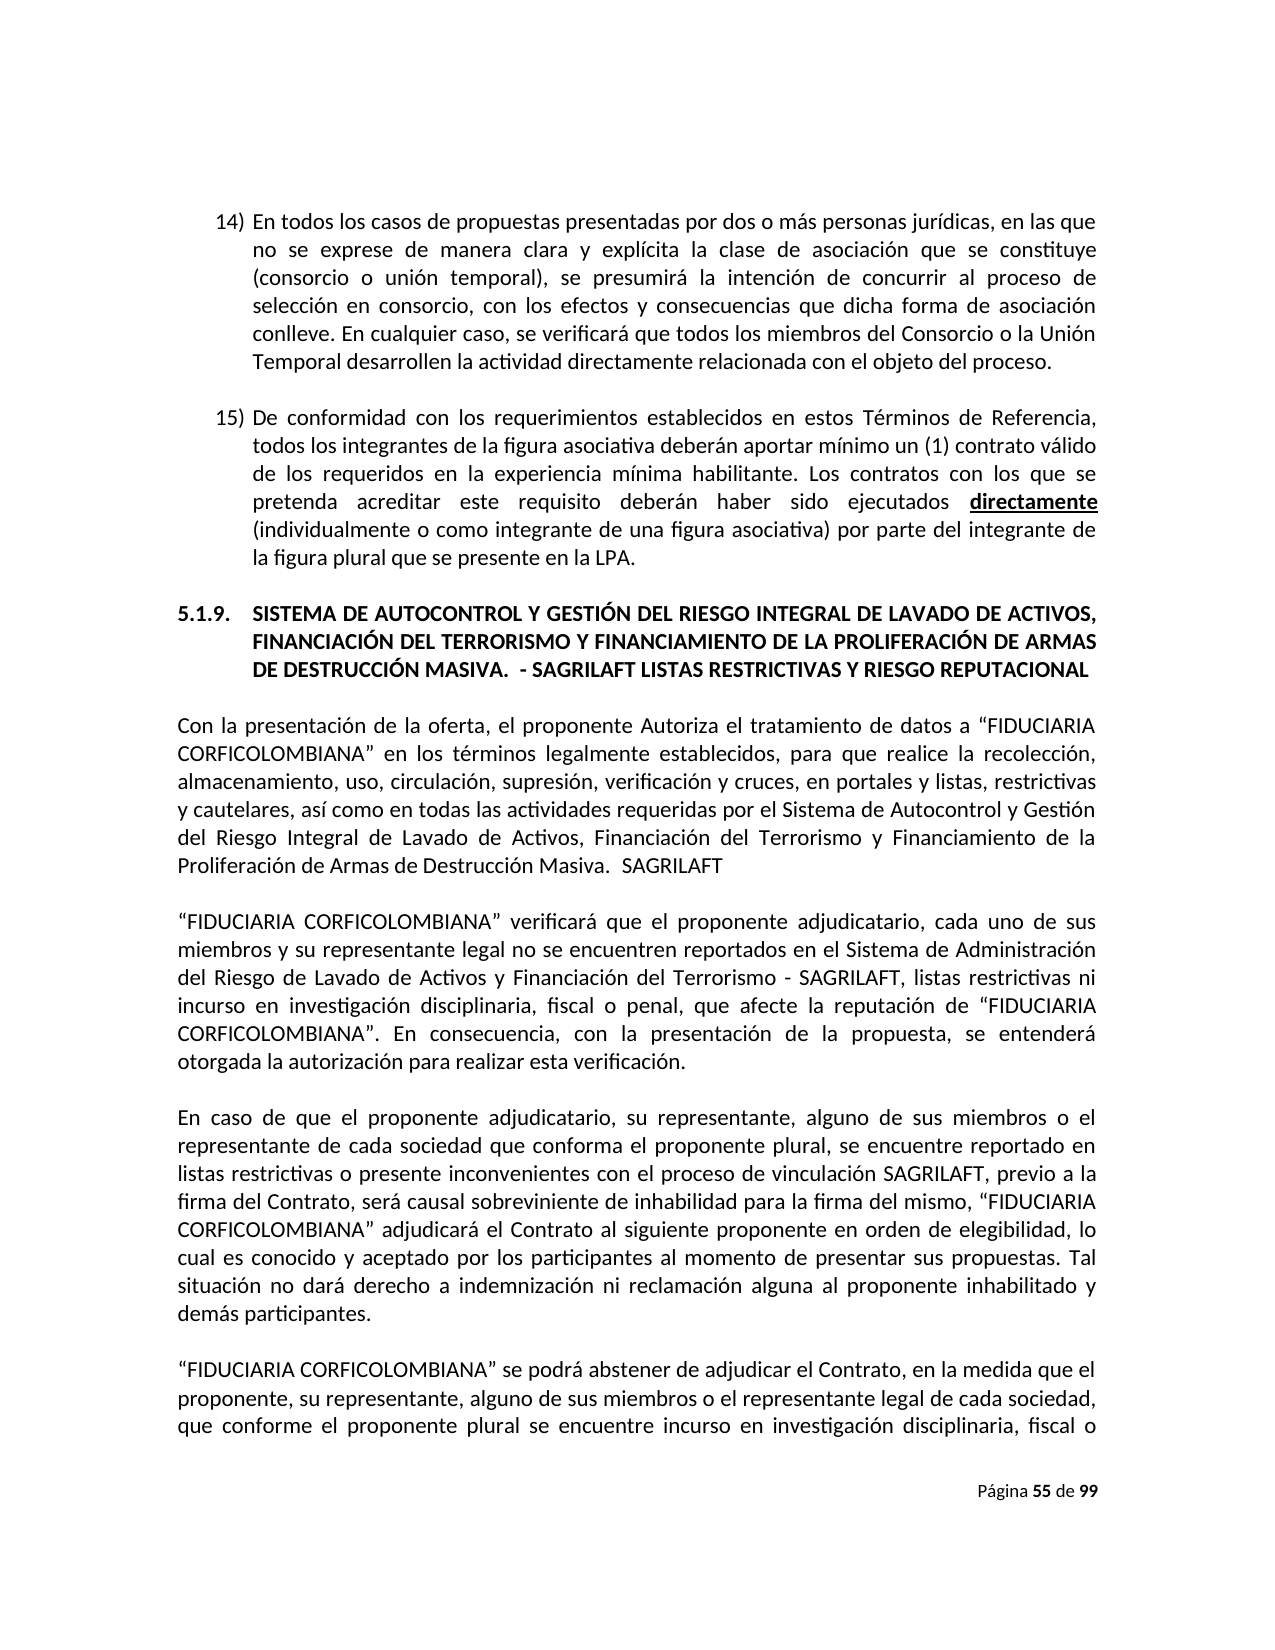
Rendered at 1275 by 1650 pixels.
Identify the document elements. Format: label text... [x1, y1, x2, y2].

subtitle SISTEMA DE AUTOCONTROL Y GESTIÓN DEL RIESGO INTEGRAL DE LAVADO DE ACTIVOS, FINANCIACIÓN DEL TERRORISMO Y FINANCIAMIENTO DE LA PROLIFERACIÓN DE ARMAS DE DESTRUCCIÓN MASIVA. - SAGRILAFT LISTAS RESTRICTIVAS Y RIESGO REPUTACIONAL [177, 599, 1098, 683]
text “FIDUCIARIA CORFICOLOMBIANA” verificará que el proponente adjudicatario, cada uno de sus miembros y su representante legal no se encuentren reportados en el Sistema de Administración del Riesgo de Lavado de Activos y Financiación del Terrorismo - SAGRILAFT, listas restrictivas ni incurso en investigación disciplinaria, fiscal o penal, que afecte la reputación de “FIDUCIARIA CORFICOLOMBIANA”. En consecuencia, con la presentación de la propuesta, se entenderá otorgada la autorización para realizar esta verificación. [177, 907, 1098, 1075]
text En caso de que el proponente adjudicatario, su representante, alguno de sus miembros o el representante de cada sociedad que conforma el proponente plural, se encuentre reportado en listas restrictivas o presente inconvenientes con el proceso de vinculación SAGRILAFT, previo a la firma del Contrato, será causal sobreviniente de inhabilidad para la firma del mismo, “FIDUCIARIA CORFICOLOMBIANA” adjudicará el Contrato al siguiente proponente en orden de elegibilidad, lo cual es conocido y aceptado por los participantes al momento de presentar sus propuestas. Tal situación no dará derecho a indemnización ni reclamación alguna al proponente inhabilitado y demás participantes. [177, 1103, 1098, 1328]
list De conformidad con los requerimientos establecidos en estos Términos de Referencia, todos los integrantes de la figura asociativa deberán aportar mínimo un (1) contrato válido de los requeridos en la experiencia mínima habilitante. Los contratos con los que se pretenda acreditar este requisito deberán haber sido ejecutados directamente (individualmente o como integrante de una figura asociativa) por parte del integrante de la figura plural que se presente en la LPA. [215, 403, 1098, 571]
text Con la presentación de la oferta, el proponente Autoriza el tratamiento de datos a “FIDUCIARIA CORFICOLOMBIANA” en los términos legalmente establecidos, para que realice la recolección, almacenamiento, uso, circulación, supresión, verificación y cruces, en portales y listas, restrictivas y cautelares, así como en todas las actividades requeridas por el Sistema de Autocontrol y Gestión del Riesgo Integral de Lavado de Activos, Financiación del Terrorismo y Financiamiento de la Proliferación de Armas de Destrucción Masiva. SAGRILAFT [177, 711, 1098, 879]
list En todos los casos de propuestas presentadas por dos o más personas jurídicas, en las que no se exprese de manera clara y explícita la clase de asociación que se constituye (consorcio o unión temporal), se presumirá la intención de concurrir al proceso de selección en consorcio, con los efectos y consecuencias que dicha forma de asociación conlleve. En cualquier caso, se verificará que todos los miembros del Consorcio o la Unión Temporal desarrollen la actividad directamente relacionada con el objeto del proceso. [215, 207, 1098, 375]
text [177, 1356, 1098, 1440]
